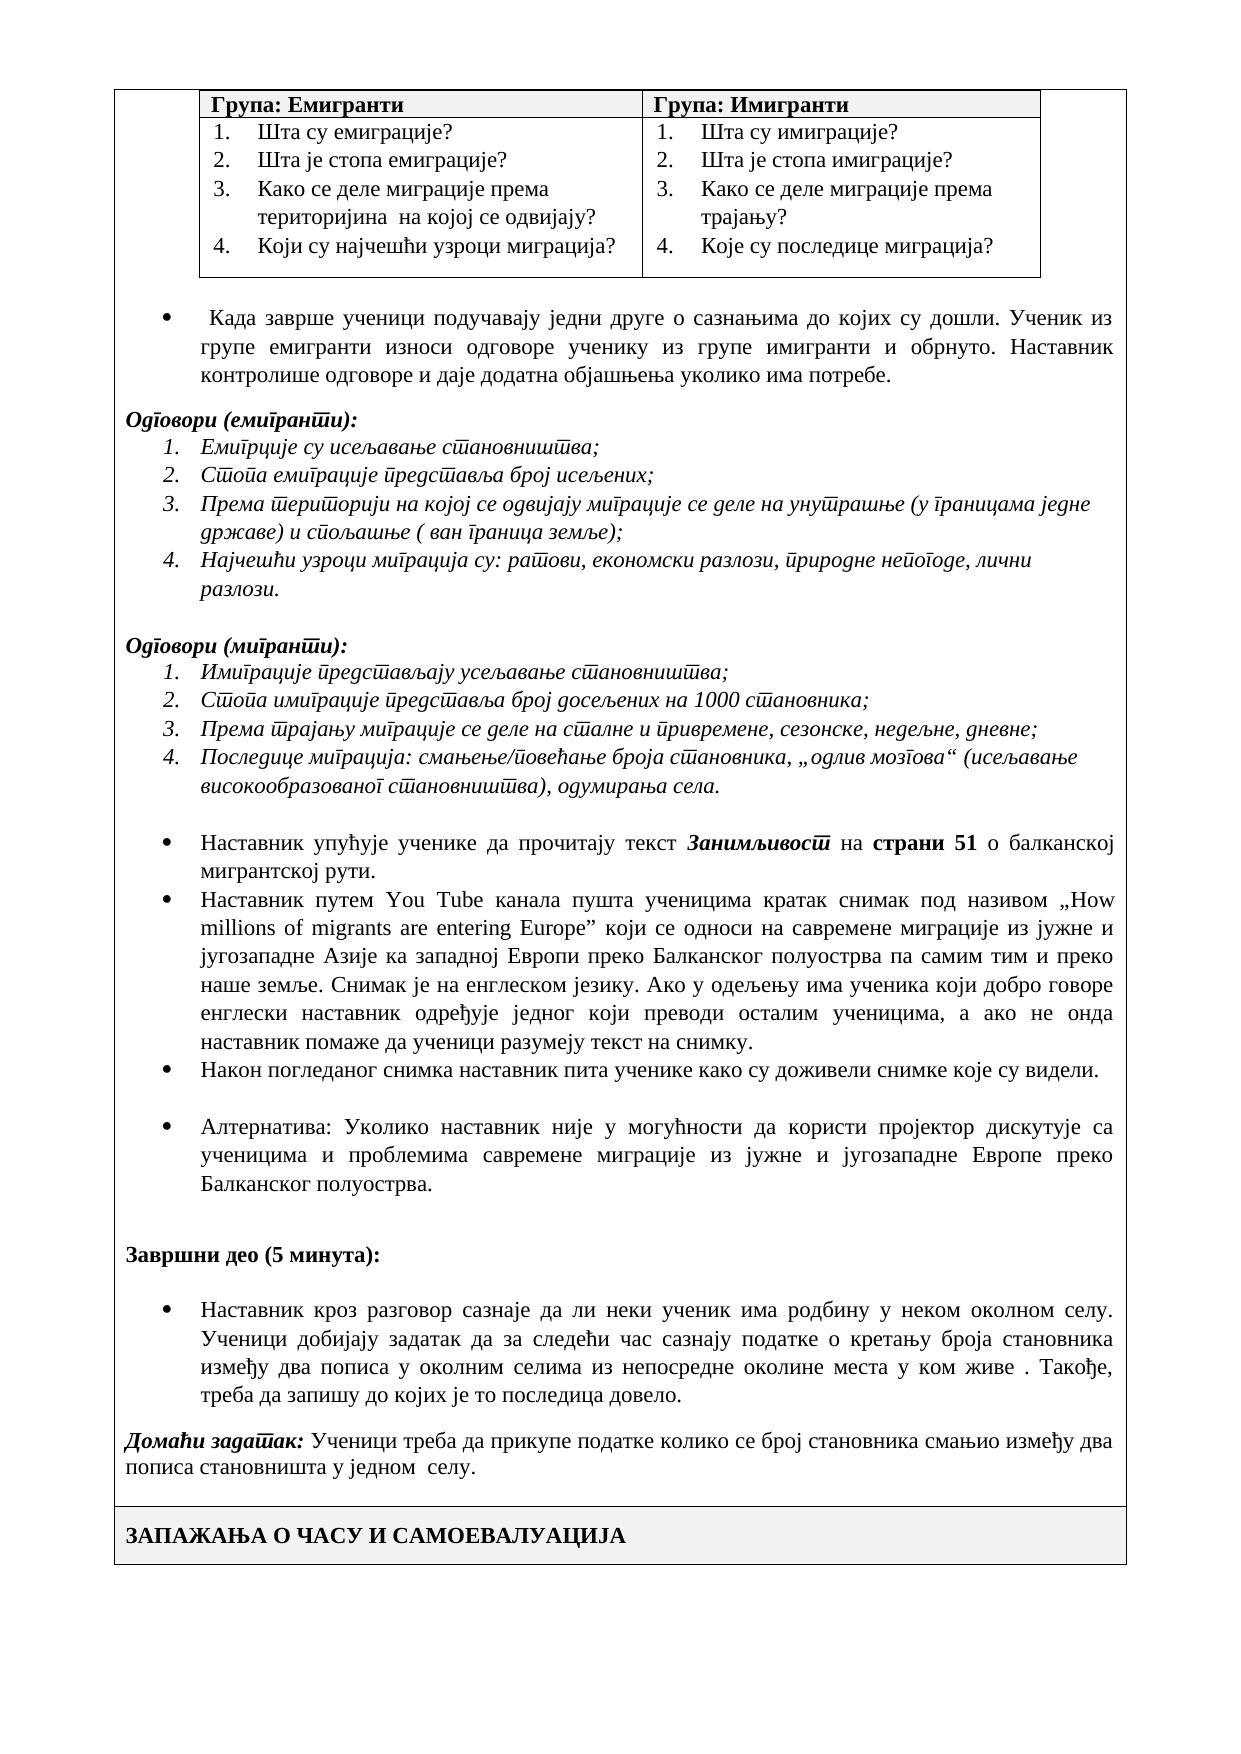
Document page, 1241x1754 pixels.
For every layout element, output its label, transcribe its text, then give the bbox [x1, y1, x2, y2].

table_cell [115, 90, 1126, 1506]
table_cell ЗАПАЖАЊА О ЧАСУ И САМОЕВАЛУАЦИЈА [115, 1507, 1126, 1563]
